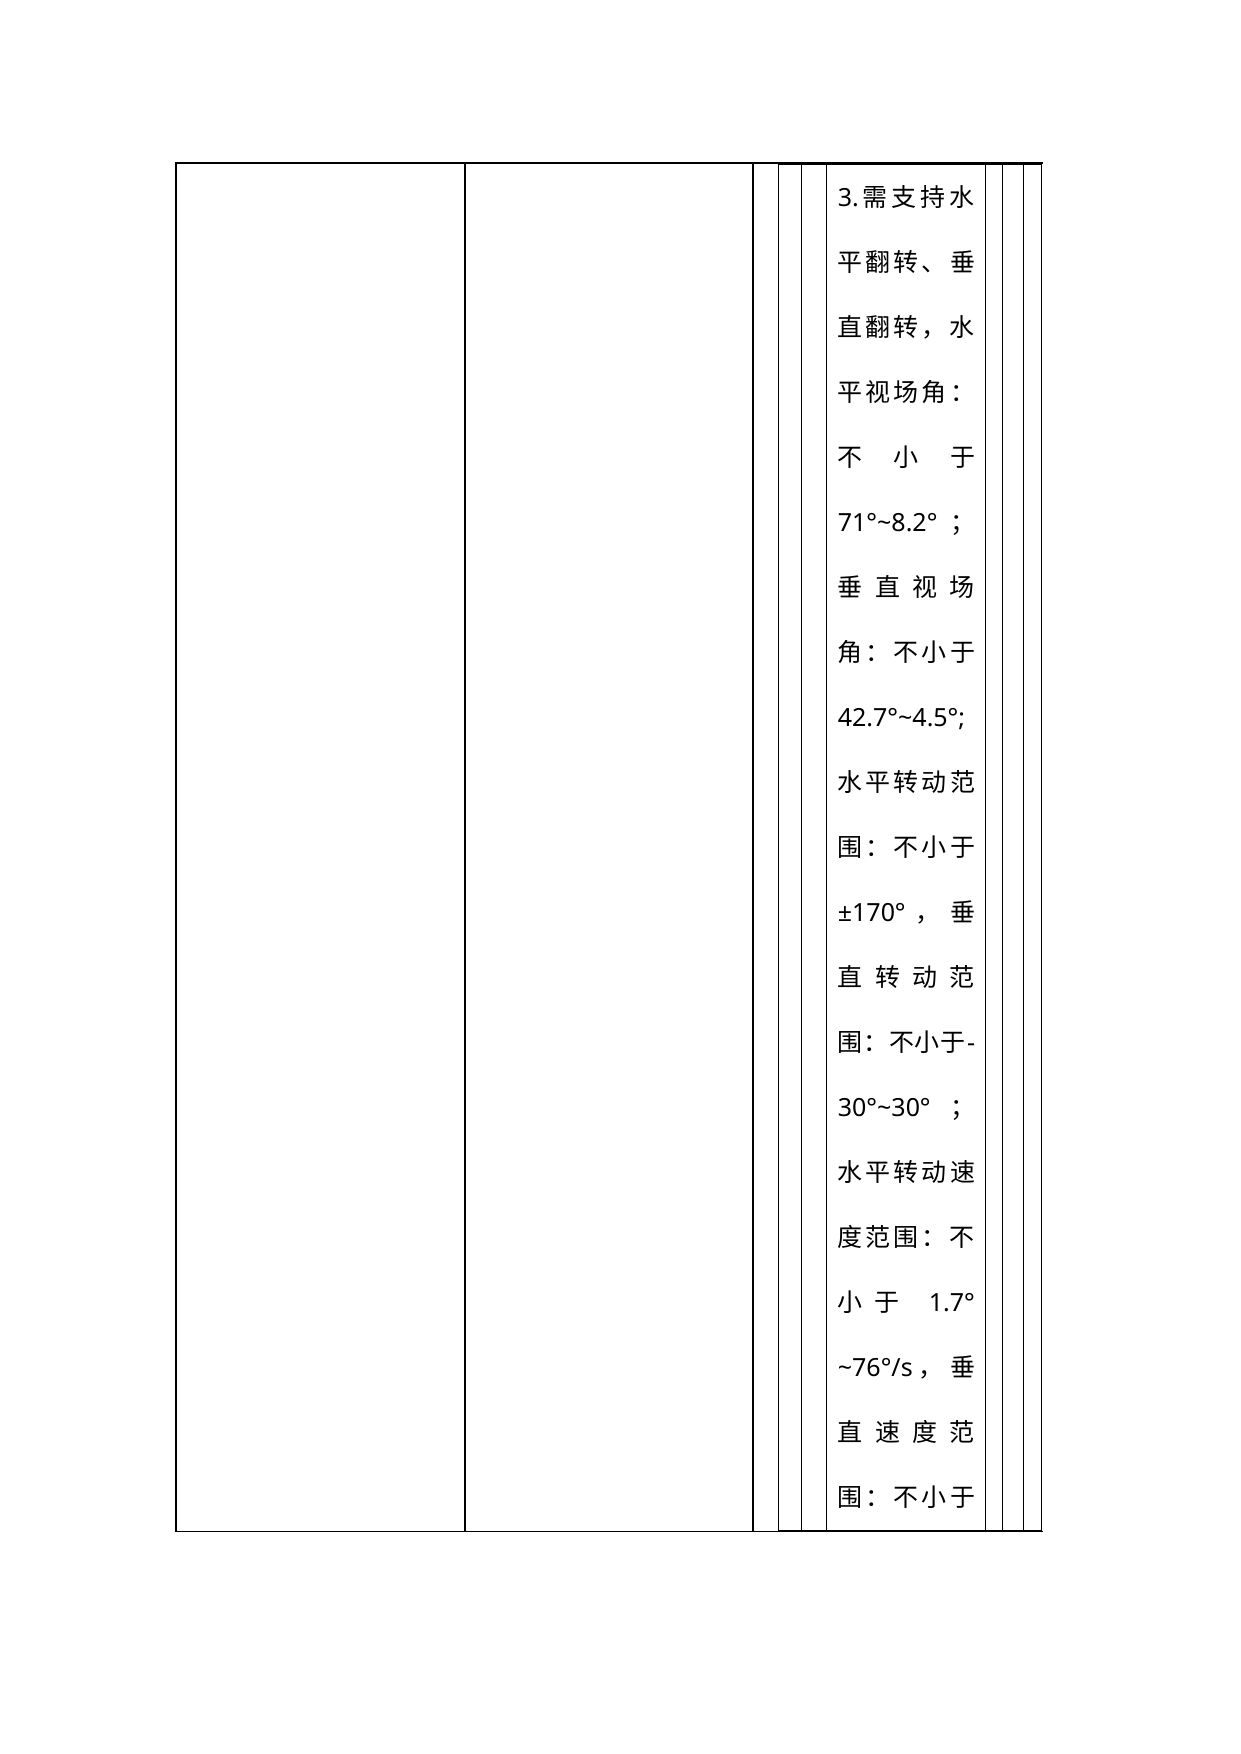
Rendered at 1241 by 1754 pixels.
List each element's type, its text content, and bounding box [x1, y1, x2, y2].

table_cell [1024, 165, 1041, 1530]
table_cell [466, 164, 752, 1531]
table_cell [779, 165, 801, 1530]
table_cell [986, 165, 1002, 1530]
table_cell [754, 164, 778, 1531]
table_cell [827, 165, 985, 1530]
table_cell [1003, 165, 1023, 1530]
table_cell [802, 165, 826, 1530]
table_cell 1 [177, 164, 464, 1531]
